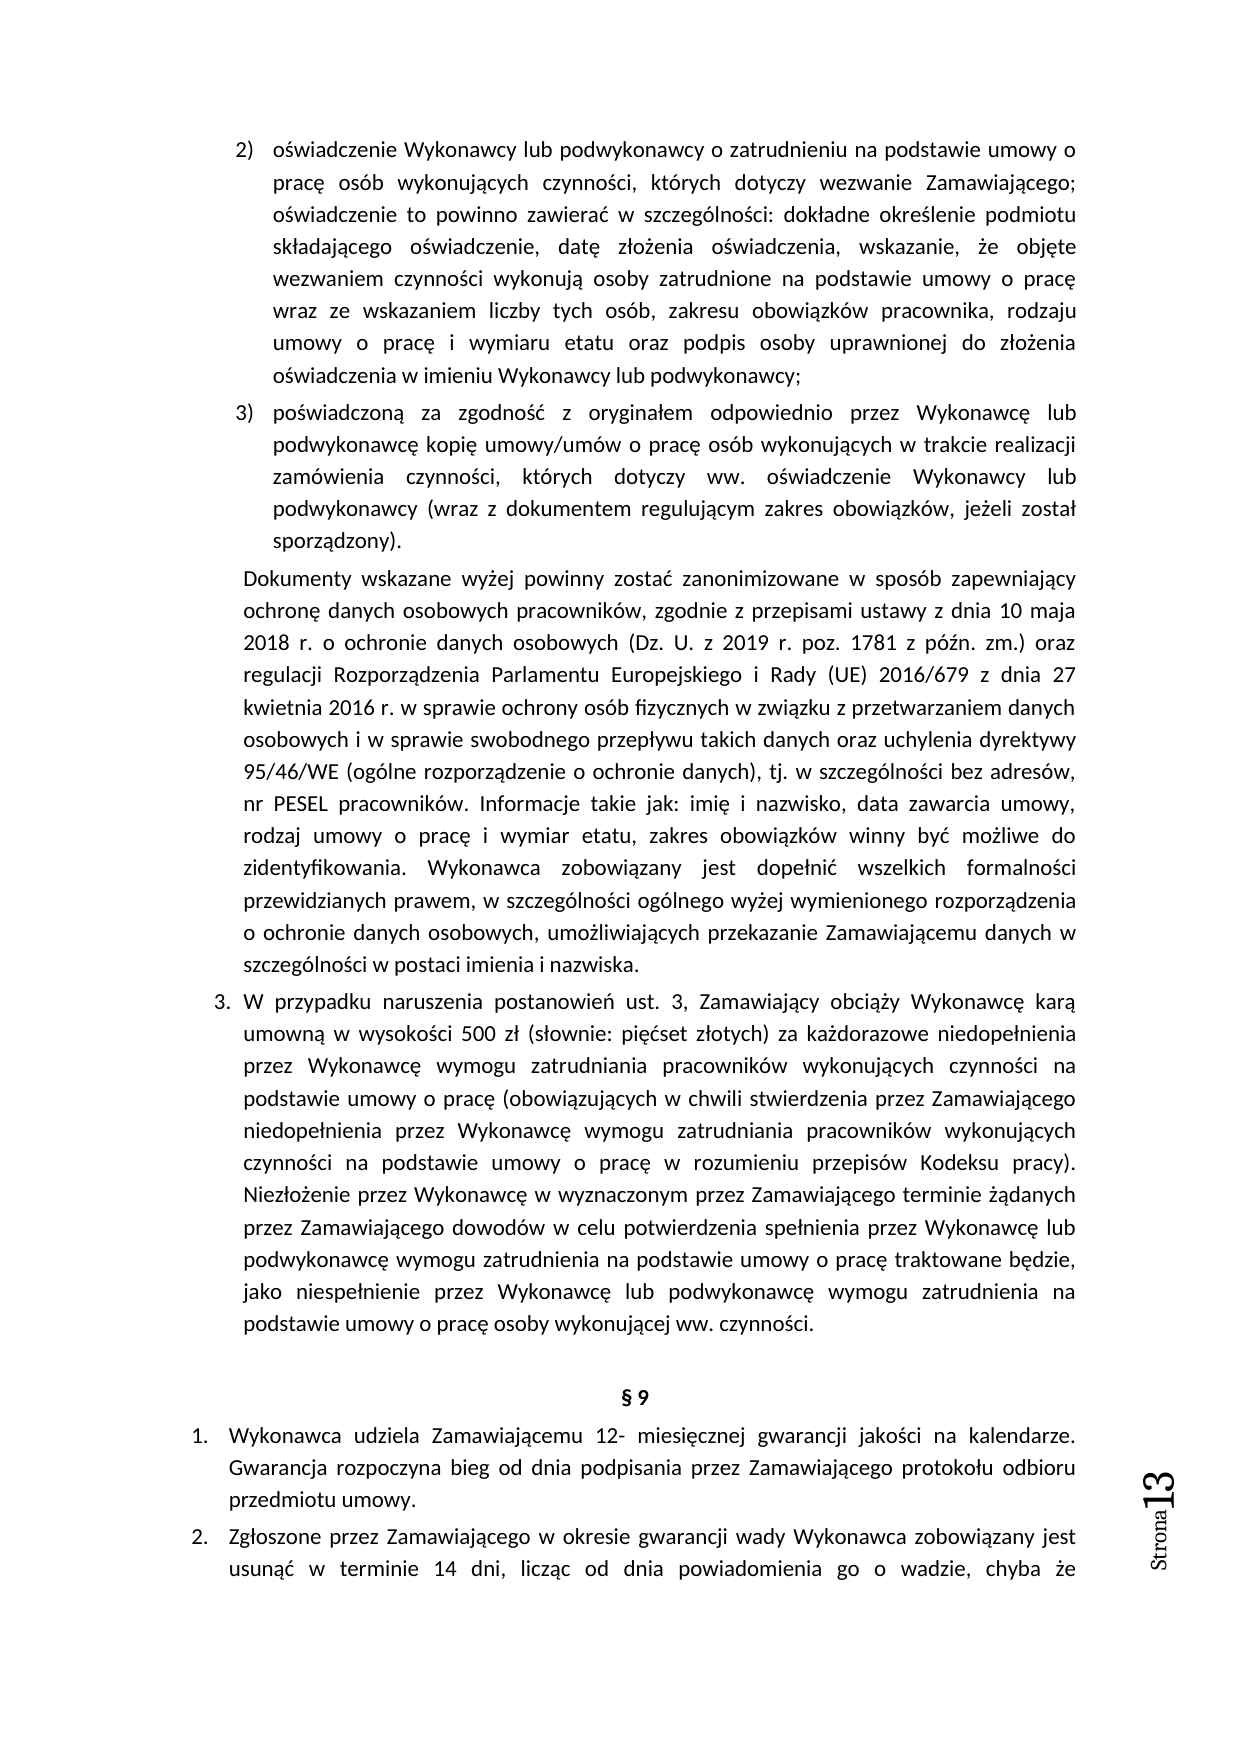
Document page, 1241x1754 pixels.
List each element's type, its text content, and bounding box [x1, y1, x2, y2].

text Dokumenty wskazane wyżej powinny zostać zanonimizowane w sposób zapewniający ochronę danych osobowych pracowników, zgodnie z przepisami ustawy z dnia 10 maja 2018 r. o ochronie danych osobowych (Dz. U. z 2019 r. poz. 1781 z późn. zm.) oraz regulacji Rozporządzenia Parlamentu Europejskiego i Rady (UE) 2016/679 z dnia 27 kwietnia 2016 r. w sprawie ochrony osób fizycznych w związku z przetwarzaniem danych osobowych i w sprawie swobodnego przepływu takich danych oraz uchylenia dyrektywy 95/46/WE (ogólne rozporządzenie o ochronie danych), tj. w szczególności bez adresów, nr PESEL pracowników. Informacje takie jak: imię i nazwisko, data zawarcia umowy, rodzaj umowy o pracę i wymiar etatu, zakres obowiązków winny być możliwe do zidentyfikowania. Wykonawca zobowiązany jest dopełnić wszelkich formalności przewidzianych prawem, w szczególności ogólnego wyżej wymienionego rozporządzenia o ochronie danych osobowych, umożliwiających przekazanie Zamawiającemu danych w szczególności w postaci imienia i nazwiska. [243, 564, 1077, 978]
list Wykonawca udziela Zamawiającemu 12- miesięcznej gwarancji jakości na kalendarze. Gwarancja rozpoczyna bieg od dnia podpisania przez Zamawiającego protokołu odbioru przedmiotu umowy. [191, 1421, 1077, 1513]
list oświadczenie Wykonawcy lub podwykonawcy o zatrudnieniu na podstawie umowy o pracę osób wykonujących czynności, których dotyczy wezwanie Zamawiającego; oświadczenie to powinno zawierać w szczególności: dokładne określenie podmiotu składającego oświadczenie, datę złożenia oświadczenia, wskazanie, że objęte wezwaniem czynności wykonują osoby zatrudnione na podstawie umowy o pracę wraz ze wskazaniem liczby tych osób, zakresu obowiązków pracownika, rodzaju umowy o pracę i wymiaru etatu oraz podpis osoby uprawnionej do złożenia oświadczenia w imieniu Wykonawcy lub podwykonawcy; [235, 135, 1077, 389]
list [191, 1522, 1077, 1582]
text § 9 [192, 1383, 1077, 1412]
list W przypadku naruszenia postanowień ust. 3, Zamawiający obciąży Wykonawcę karą umowną w wysokości 500 zł (słownie: pięćset złotych) za każdorazowe niedopełnienia przez Wykonawcę wymogu zatrudniania pracowników wykonujących czynności na podstawie umowy o pracę (obowiązujących w chwili stwierdzenia przez Zamawiającego niedopełnienia przez Wykonawcę wymogu zatrudniania pracowników wykonujących czynności na podstawie umowy o pracę w rozumieniu przepisów Kodeksu pracy). Niezłożenie przez Wykonawcę w wyznaczonym przez Zamawiającego terminie żądanych przez Zamawiającego dowodów w celu potwierdzenia spełnienia przez Wykonawcę lub podwykonawcę wymogu zatrudnienia na podstawie umowy o pracę traktowane będzie, jako niespełnienie przez Wykonawcę lub podwykonawcę wymogu zatrudnienia na podstawie umowy o pracę osoby wykonującej ww. czynności. [214, 987, 1077, 1337]
list poświadczoną za zgodność z oryginałem odpowiednio przez Wykonawcę lub podwykonawcę kopię umowy/umów o pracę osób wykonujących w trakcie realizacji zamówienia czynności, których dotyczy ww. oświadczenie Wykonawcy lub podwykonawcy (wraz z dokumentem regulującym zakres obowiązków, jeżeli został sporządzony). [235, 398, 1077, 555]
